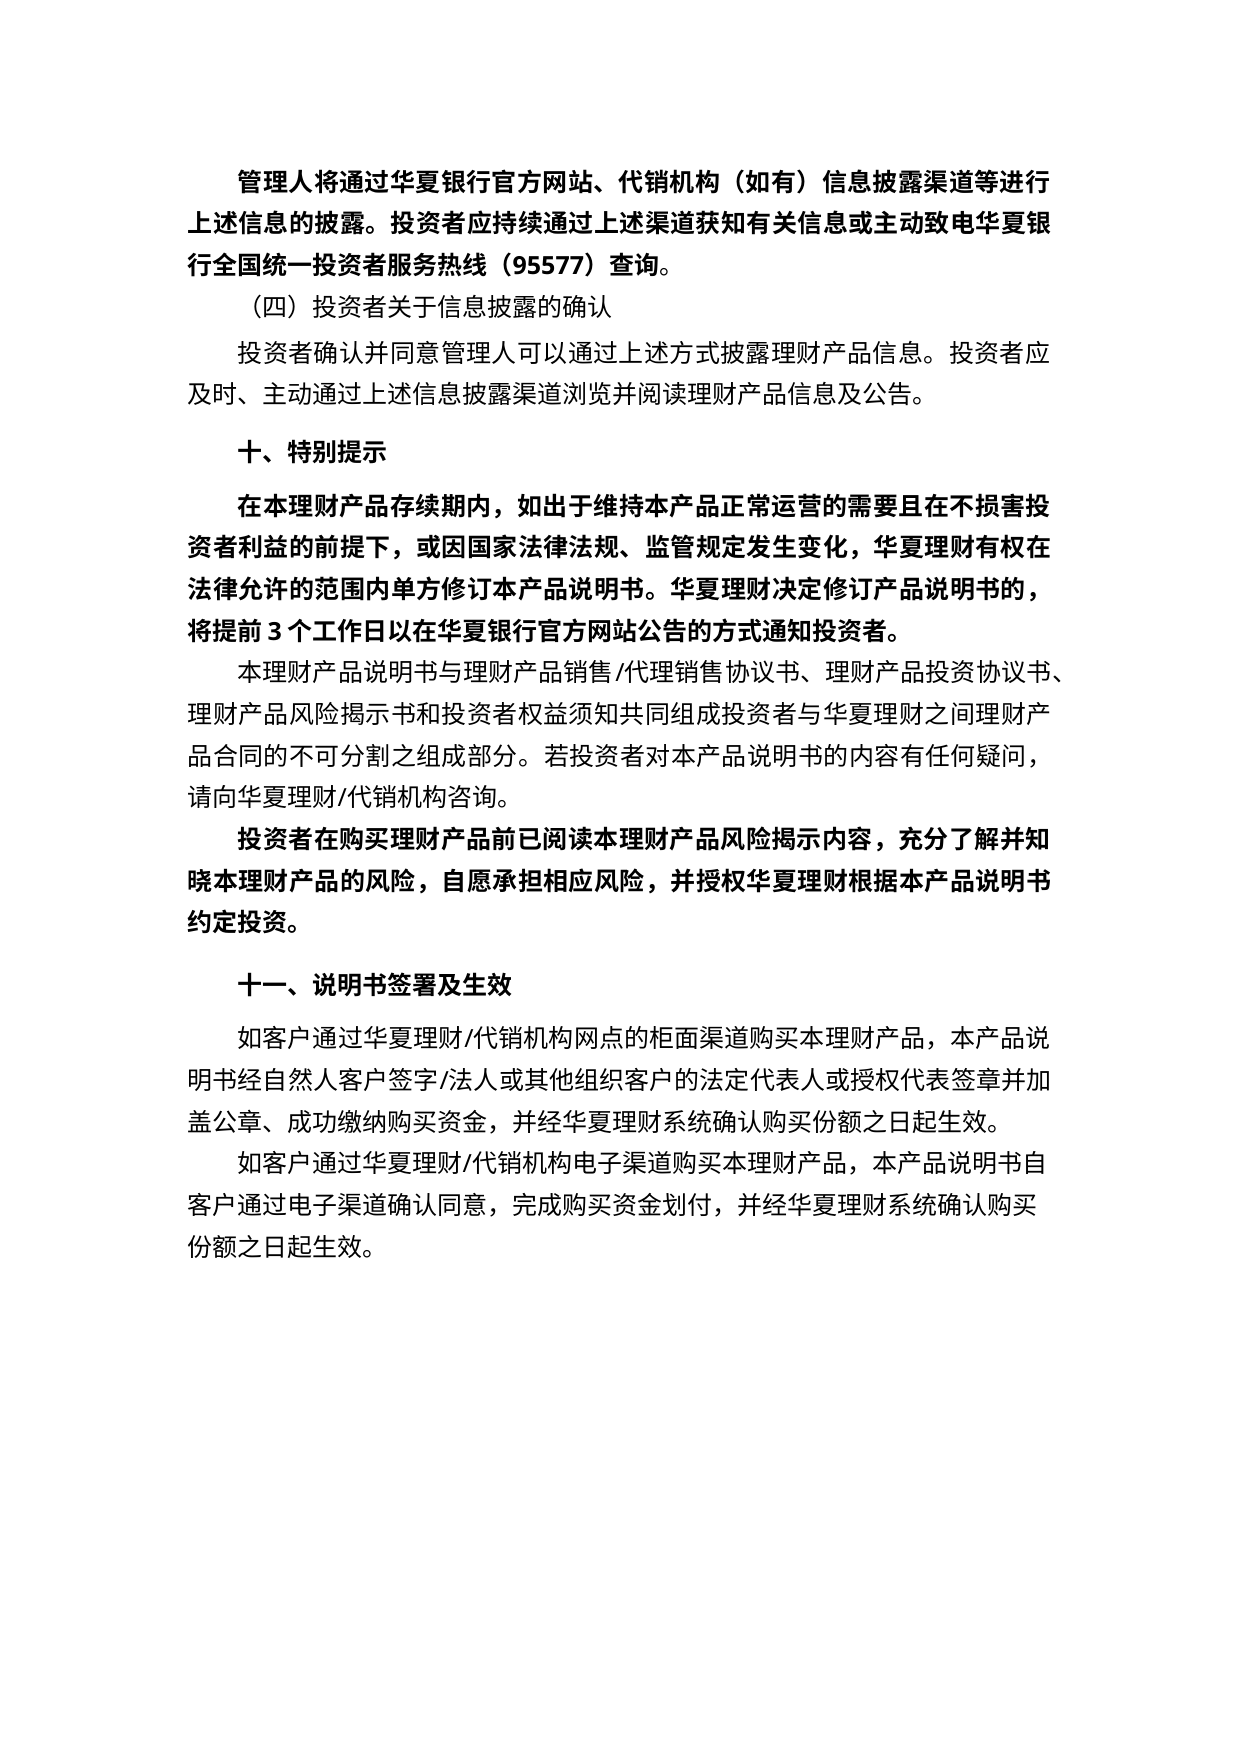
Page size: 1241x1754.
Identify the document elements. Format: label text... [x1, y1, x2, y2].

text 投资者确认并同意管理人可以通过上述方式披露理财产品信息。投资者应及时、主动通过上述信息披露渠道浏览并阅读理财产品信息及公告。 [187, 329, 1053, 412]
text 管理人将通过华夏银行官方网站、代销机构（如有）信息披露渠道等进行上述信息的披露。投资者应持续通过上述渠道获知有关信息或主动致电华夏银行全国统一投资者服务热线（95577）查询。 [187, 162, 1053, 282]
text 如客户通过华夏理财/代销机构网点的柜面渠道购买本理财产品，本产品说明书经自然人客户签字/法人或其他组织客户的法定代表人或授权代表签章并加盖公章、成功缴纳购买资金，并经华夏理财系统确认购买份额之日起生效。 [187, 1019, 1053, 1138]
text （四）投资者关于信息披露的确认 [187, 287, 1053, 323]
text 在本理财产品存续期内，如出于维持本产品正常运营的需要且在不损害投资者利益的前提下，或因国家法律法规、监管规定发生变化，华夏理财有权在法律允许的范围内单方修订本产品说明书。华夏理财决定修订产品说明书的，将提前3个工作日以在华夏银行官方网站公告的方式通知投资者。 [187, 486, 1053, 647]
text 投资者在购买理财产品前已阅读本理财产品风险揭示内容，充分了解并知晓本理财产品的风险，自愿承担相应风险，并授权华夏理财根据本产品说明书约定投资。 [187, 819, 1053, 939]
text 十一、说明书签署及生效 [187, 961, 1053, 1002]
text 本理财产品说明书与理财产品销售/代理销售协议书、理财产品投资协议书、理财产品风险揭示书和投资者权益须知共同组成投资者与华夏理财之间理财产品合同的不可分割之组成部分。若投资者对本产品说明书的内容有任何疑问，请向华夏理财/代销机构咨询。 [187, 653, 1053, 814]
text 十、特别提示 [187, 428, 1053, 470]
text 如客户通过华夏理财/代销机构电子渠道购买本理财产品，本产品说明书自客户通过电子渠道确认同意，完成购买资金划付，并经华夏理财系统确认购买份额之日起生效。 [187, 1144, 1053, 1263]
